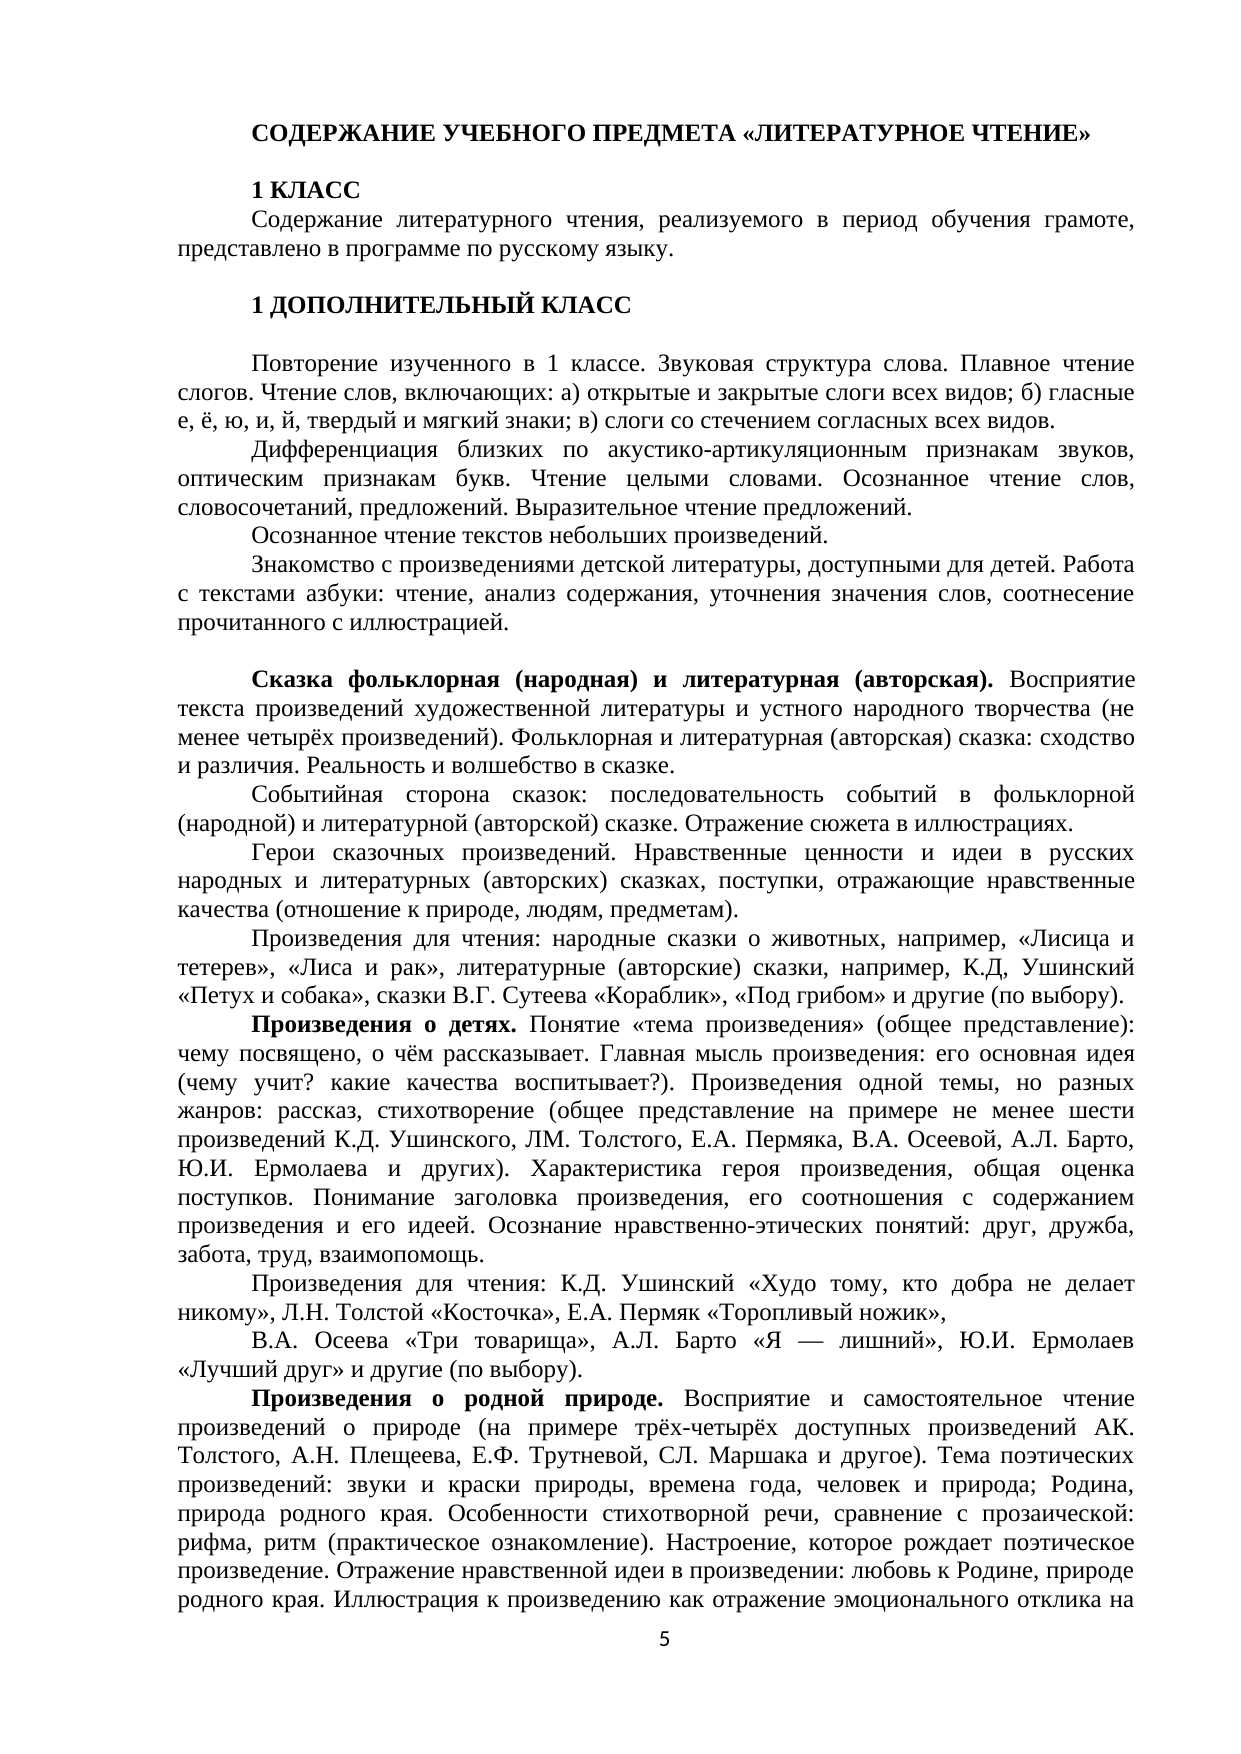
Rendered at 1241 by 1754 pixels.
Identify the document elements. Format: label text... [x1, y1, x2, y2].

text СОДЕРЖАНИЕ УЧЕБНОГО ПРЕДМЕТА «ЛИТЕРАТУРНОЕ ЧТЕНИЕ» [177, 118, 1152, 147]
text Повторение изученного в 1 классе. Звуковая структура слова. Плавное чтение слогов. Чтение слов, включающих: а) открытые и закрытые слоги всех видов; б) гласные е, ё, ю, и, й, твердый и мягкий знаки; в) слоги со стечением согласных всех видов. [177, 348, 1136, 434]
text В.А. Осеева «Три товарища», А.Л. Барто «Я — лишний», Ю.И. Ермолаев «Лучший друг» и другие (по выбору). [177, 1326, 1136, 1383]
text Содержание литературного чтения, реализуемого в период обучения грамоте, представлено в программе по русскому языку. [177, 204, 1136, 262]
text Событийная сторона сказок: последовательность событий в фольклорной (народной) и литературной (авторской) сказке. Отражение сюжета в иллюстрациях. [177, 779, 1136, 837]
text Дифференциация близких по акустико-артикуляционным признакам звуков, оптическим признакам букв. Чтение целыми словами. Осознанное чтение слов, словосочетаний, предложений. Выразительное чтение предложений. [177, 434, 1136, 521]
text Произведения о детях. Понятие «тема произведения» (общее представление): чему посвящено, о чём рассказывает. Главная мысль произведения: его основная идея (чему учит? какие качества воспитывает?). Произведения одной темы, но разных жанров: рассказ, стихотворение (общее представление на примере не менее шести произведений К.Д. Ушинского, ЛМ. Толстого, Е.А. Пермяка, В.А. Осеевой, А.Л. Барто, Ю.И. Ермолаева и других). Характеристика героя произведения, общая оценка поступков. Понимание заголовка произведения, его соотношения с содержанием произведения и его идеей. Осознание нравственно-этических понятий: друг, дружба, забота, труд, взаимопомощь. [177, 1009, 1136, 1268]
text 1 КЛАСС [177, 176, 1152, 204]
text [177, 1383, 1136, 1613]
text 1 ДОПОЛНИТЕЛЬНЫЙ КЛАСС [177, 291, 1152, 319]
text Осознанное чтение текстов небольших произведений. [177, 521, 1136, 549]
text Произведения для чтения: К.Д. Ушинский «Худо тому, кто добра не делает никому», Л.Н. Толстой «Косточка», Е.А. Пермяк «Торопливый ножик», [177, 1268, 1136, 1326]
text Герои сказочных произведений. Нравственные ценности и идеи в русских народных и литературных (авторских) сказках, поступки, отражающие нравственные качества (отношение к природе, людям, предметам). [177, 837, 1136, 923]
text Произведения для чтения: народные сказки о животных, например, «Лисица и тетерев», «Лиса и рак», литературные (авторские) сказки, например, К.Д, Ушинский «Петух и собака», сказки В.Г. Сутеева «Кораблик», «Под грибом» и другие (по выбору). [177, 923, 1136, 1009]
text Знакомство с произведениями детской литературы, доступными для детей. Работа с текстами азбуки: чтение, анализ содержания, уточнения значения слов, соотнесение прочитанного с иллюстрацией. [177, 549, 1136, 636]
text Сказка фольклорная (народная) и литературная (авторская). Восприятие текста произведений художественной литературы и устного народного творчества (не менее четырёх произведений). Фольклорная и литературная (авторская) сказка: сходство и различия. Реальность и волшебство в сказке. [177, 664, 1136, 779]
